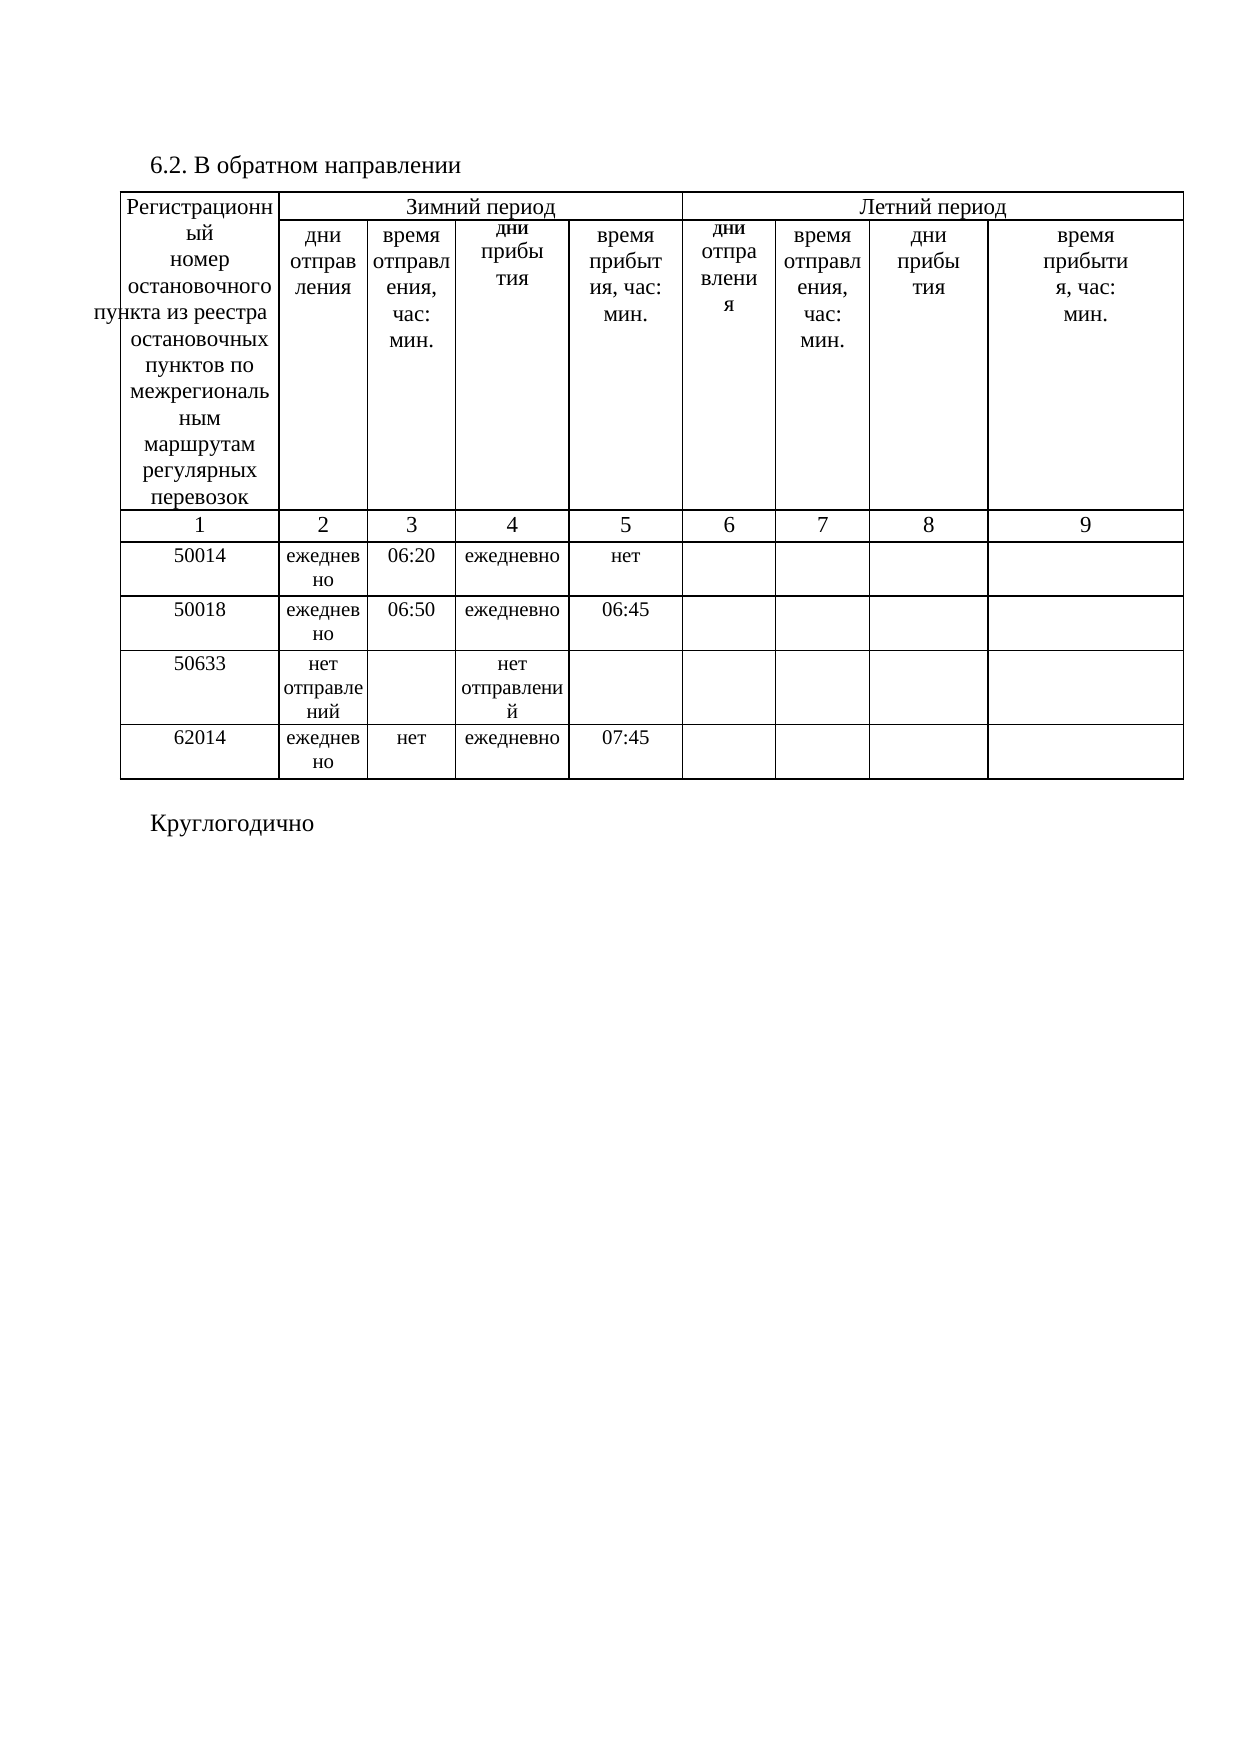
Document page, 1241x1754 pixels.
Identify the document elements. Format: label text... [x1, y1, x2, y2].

table_cell 06:20 [368, 543, 455, 595]
table_cell 4 [456, 511, 568, 541]
table_cell время отправл ения, час: мин. [776, 221, 869, 509]
table_cell время прибыти я, час: мин. [989, 221, 1183, 509]
table_cell [683, 725, 775, 778]
table_cell время отправл ения, час: мин. [368, 221, 455, 509]
table_cell 9 [989, 511, 1183, 541]
table_cell ежедневно [280, 725, 367, 778]
table_header Регистрационный номер остановочного пункта из реестра остановочных пунктов по межрегиональным маршрутам регулярных перевозок [121, 193, 278, 509]
table_cell [989, 543, 1183, 595]
table_cell ежедневно [456, 543, 568, 595]
table_cell ежедневно [280, 543, 367, 595]
table_cell ежедневно [456, 597, 568, 650]
table_cell 3 [368, 511, 455, 541]
table_cell время прибыт ия, час: мин. [570, 221, 682, 509]
table_cell [870, 597, 987, 650]
table_cell ДНИ отпра влени я [683, 221, 775, 509]
table_cell [870, 651, 987, 723]
table_cell [776, 543, 869, 595]
table_cell [989, 597, 1183, 650]
table_cell [570, 651, 682, 723]
table_header Зимний период [280, 193, 682, 219]
table_cell [776, 651, 869, 723]
table_cell дни отправ ления [280, 221, 367, 509]
table_cell нет отправлений [456, 651, 568, 723]
table_cell 7 [776, 511, 869, 541]
text Круглогодично [150, 808, 1090, 837]
table_cell 6 [683, 511, 775, 541]
table_cell 50633 [121, 651, 278, 723]
table_cell 8 [870, 511, 987, 541]
text 6.2. В обратном направлении [150, 150, 1090, 179]
table_cell 07:45 [570, 725, 682, 778]
table_header Летний период [683, 193, 1183, 219]
table_cell нет [368, 725, 455, 778]
table_cell 50014 [121, 543, 278, 595]
table_cell [368, 651, 455, 723]
table_cell ДНИ прибы тия [456, 221, 568, 509]
table_cell ежедневно [280, 597, 367, 650]
table_cell нет отправлений [280, 651, 367, 723]
table_cell дни прибы тия [870, 221, 987, 509]
table_cell [683, 651, 775, 723]
table_cell 06:45 [570, 597, 682, 650]
table_cell 06:50 [368, 597, 455, 650]
table_cell [989, 725, 1183, 778]
table_cell 5 [570, 511, 682, 541]
table_cell [776, 597, 869, 650]
table_cell ежедневно [456, 725, 568, 778]
table_cell [683, 543, 775, 595]
table_cell [776, 725, 869, 778]
table_cell [683, 597, 775, 650]
table_cell 1 [121, 511, 278, 541]
table_cell 2 [280, 511, 367, 541]
table_cell нет [570, 543, 682, 595]
table_cell [870, 543, 987, 595]
table_cell 62014 [121, 725, 278, 778]
table_cell [989, 651, 1183, 723]
table_cell 50018 [121, 597, 278, 650]
table_cell [870, 725, 987, 778]
